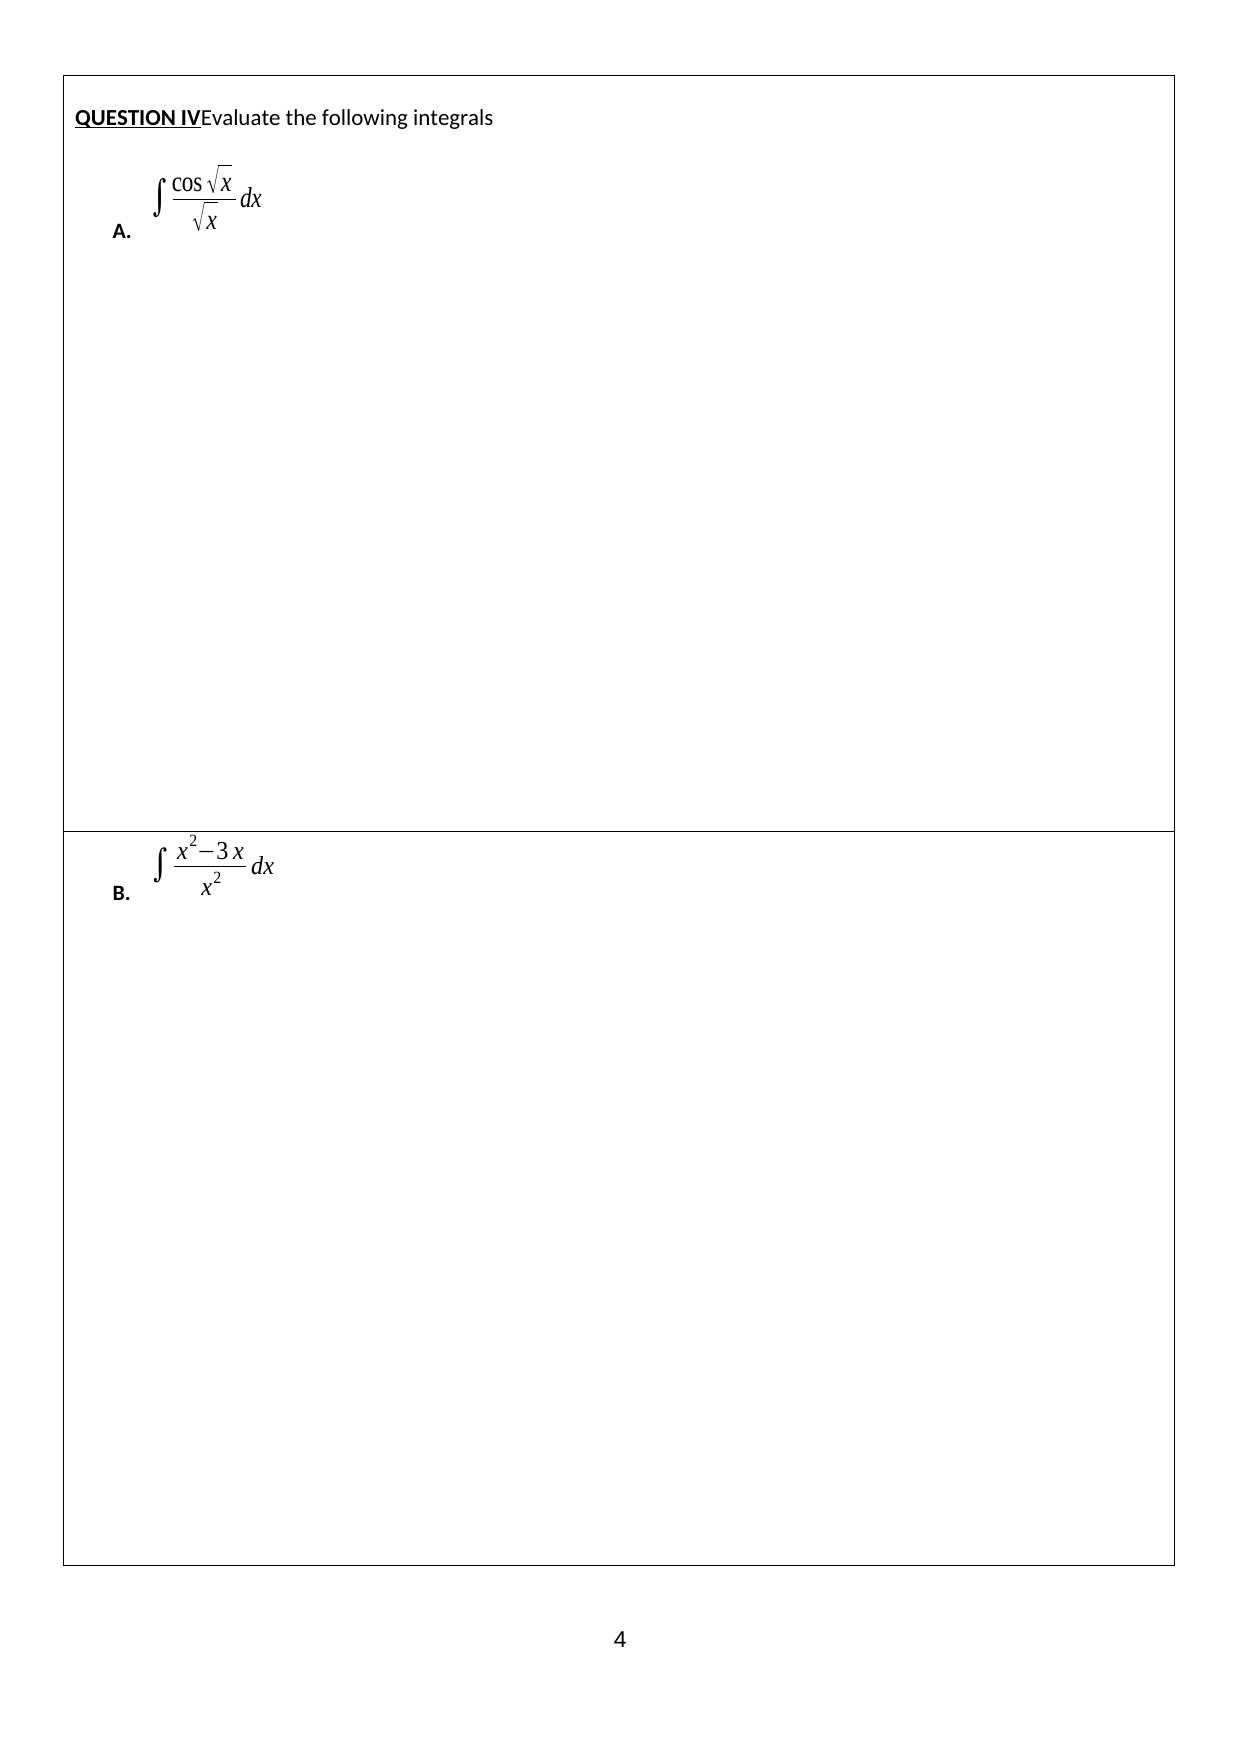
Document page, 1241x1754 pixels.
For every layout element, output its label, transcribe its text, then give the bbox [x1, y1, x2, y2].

table_cell [64, 832, 1174, 1565]
table_cell QUESTION IVEvaluate the following integrals [64, 76, 1174, 831]
